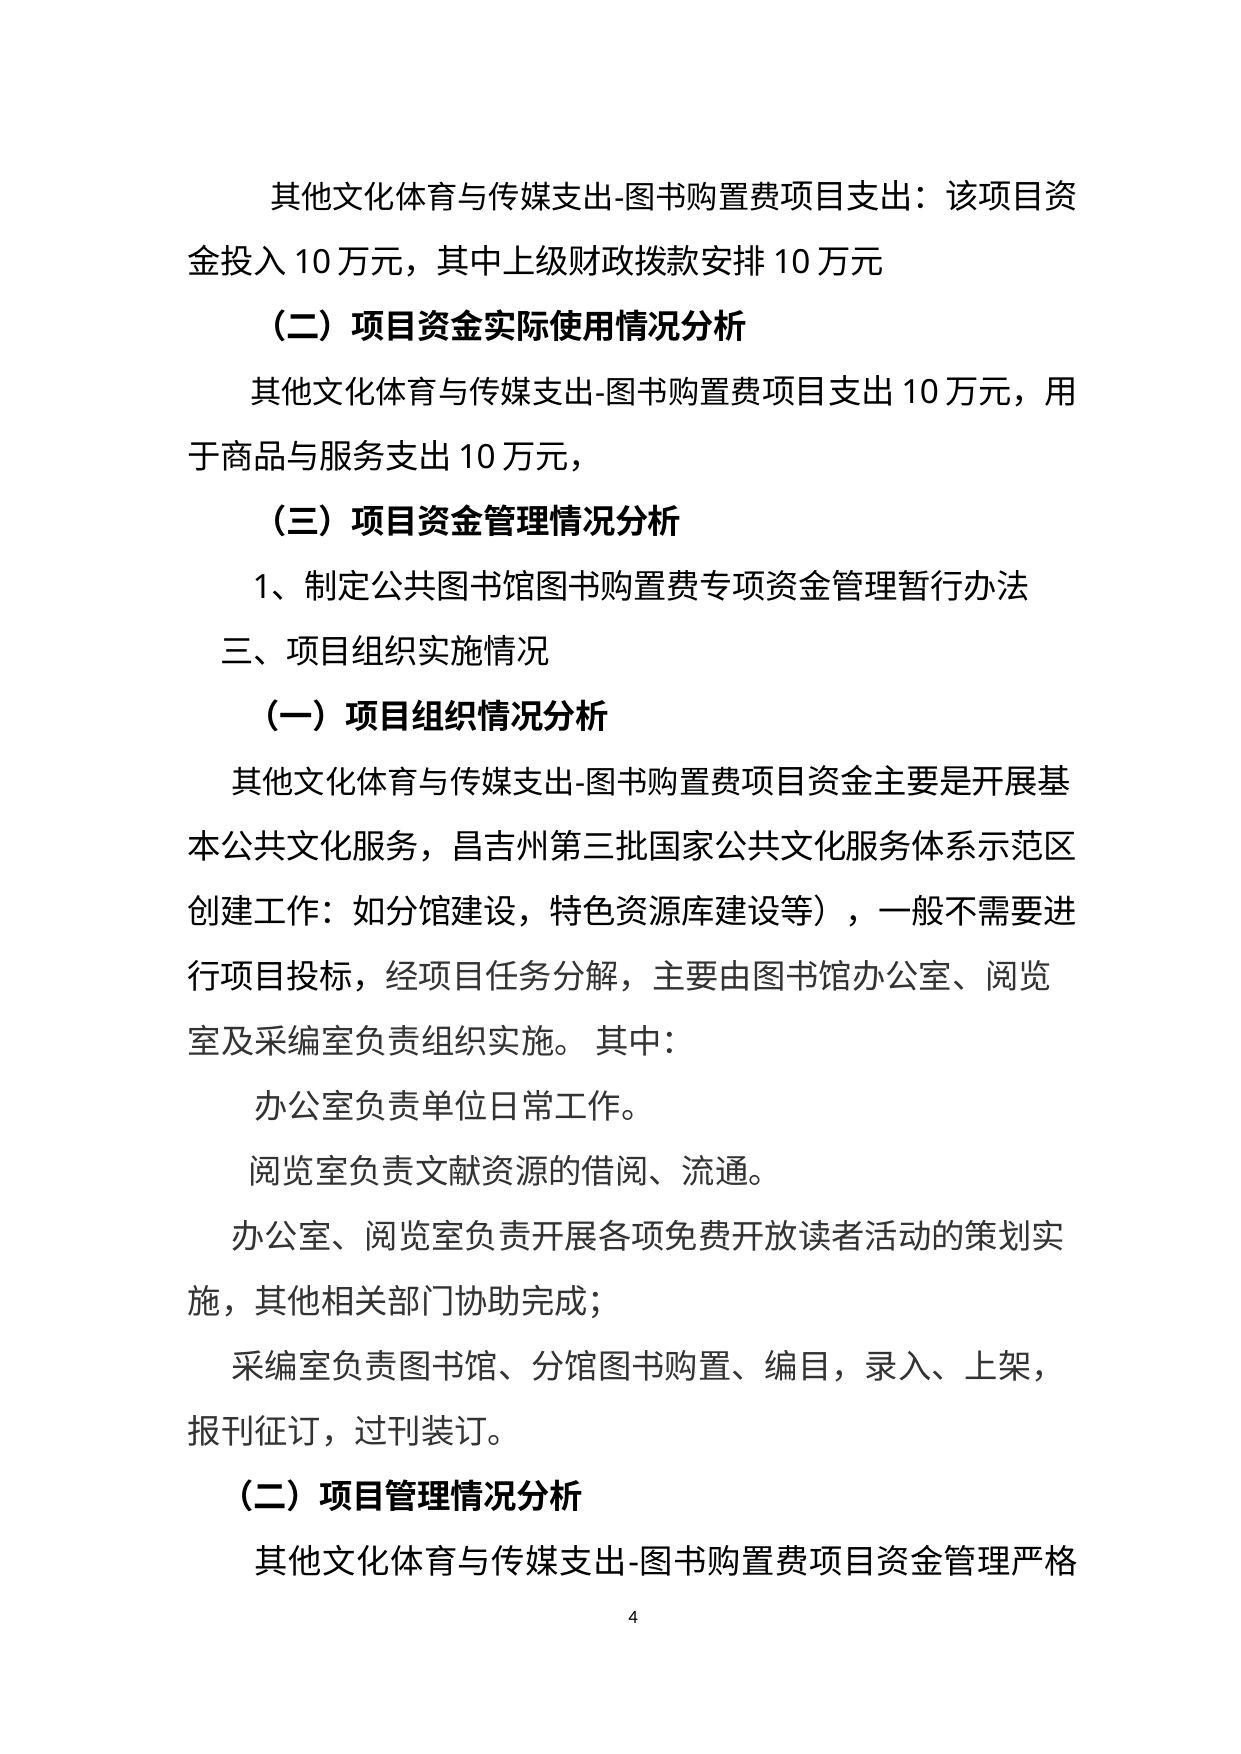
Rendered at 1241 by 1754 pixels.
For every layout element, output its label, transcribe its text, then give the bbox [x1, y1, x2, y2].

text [187, 1527, 1078, 1592]
text 办公室负责单位日常工作。 [187, 1072, 1078, 1137]
text （二）项目管理情况分析 [187, 1462, 1078, 1527]
text 办公室、阅览室负责开展各项免费开放读者活动的策划实施，其他相关部门协助完成； [187, 1202, 1078, 1332]
text 阅览室负责文献资源的借阅、流通。 [187, 1137, 1078, 1202]
text （二）项目资金实际使用情况分析 [187, 292, 1078, 357]
text （一）项目组织情况分析 [187, 682, 1078, 747]
text （三）项目资金管理情况分析 [187, 487, 1078, 552]
text 1、制定公共图书馆图书购置费专项资金管理暂行办法 [187, 552, 1078, 617]
text 三、项目组织实施情况 [187, 617, 1078, 682]
text 其他文化体育与传媒支出-图书购置费项目支出10万元，用于商品与服务支出10万元， [187, 357, 1078, 487]
text 采编室负责图书馆、分馆图书购置、编目，录入、上架，报刊征订，过刊装订。 [187, 1332, 1078, 1462]
text 其他文化体育与传媒支出-图书购置费项目支出：该项目资金投入10万元，其中上级财政拨款安排10万元 [187, 162, 1078, 292]
text 其他文化体育与传媒支出-图书购置费项目资金主要是开展基本公共文化服务，昌吉州第三批国家公共文化服务体系示范区创建工作：如分馆建设，特色资源库建设等），一般不需要进行项目投标，经项目任务分解，主要由图书馆办公室、阅览室及采编室负责组织实施。 其中： [187, 747, 1078, 1072]
